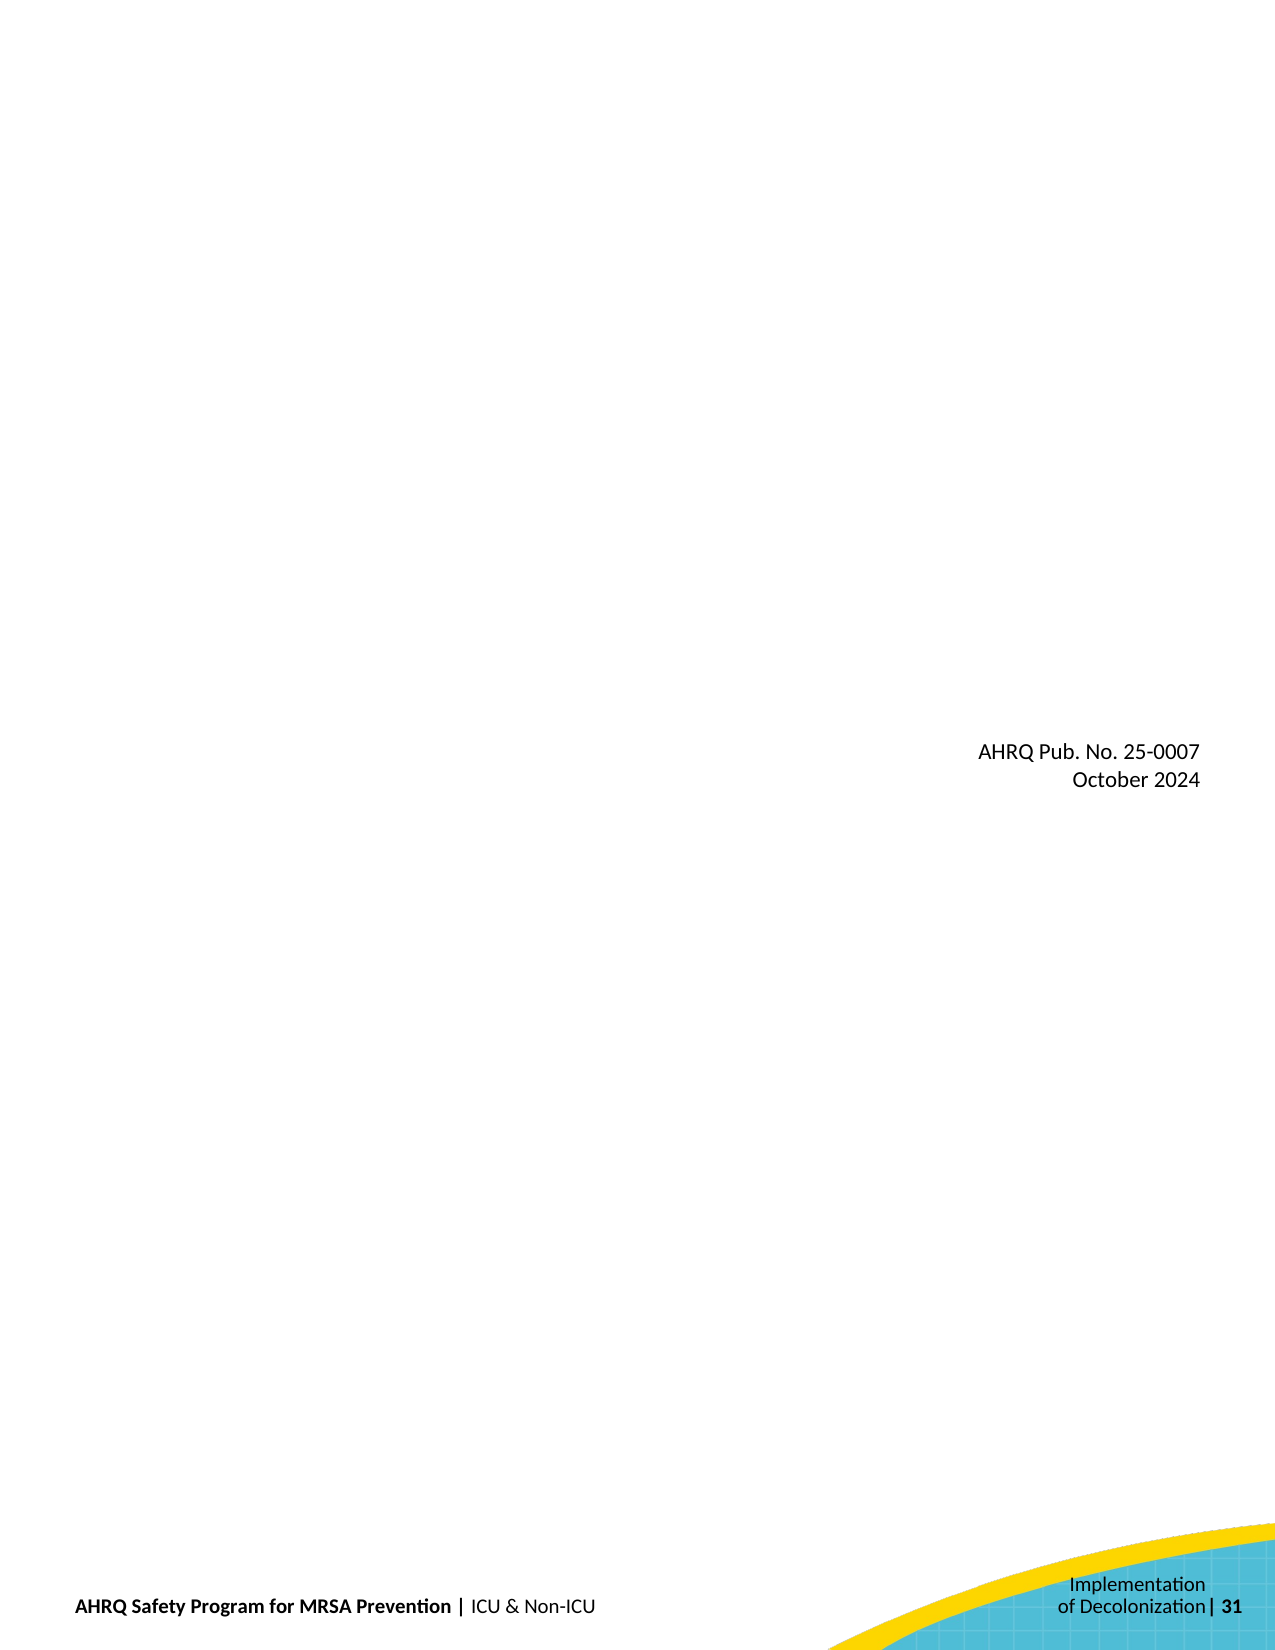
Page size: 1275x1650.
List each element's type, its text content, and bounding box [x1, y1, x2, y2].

picture [825, 1522, 1275, 1650]
text AHRQ Pub. No. 25-0007 [75, 737, 1200, 765]
text October 2024 [75, 765, 1200, 793]
